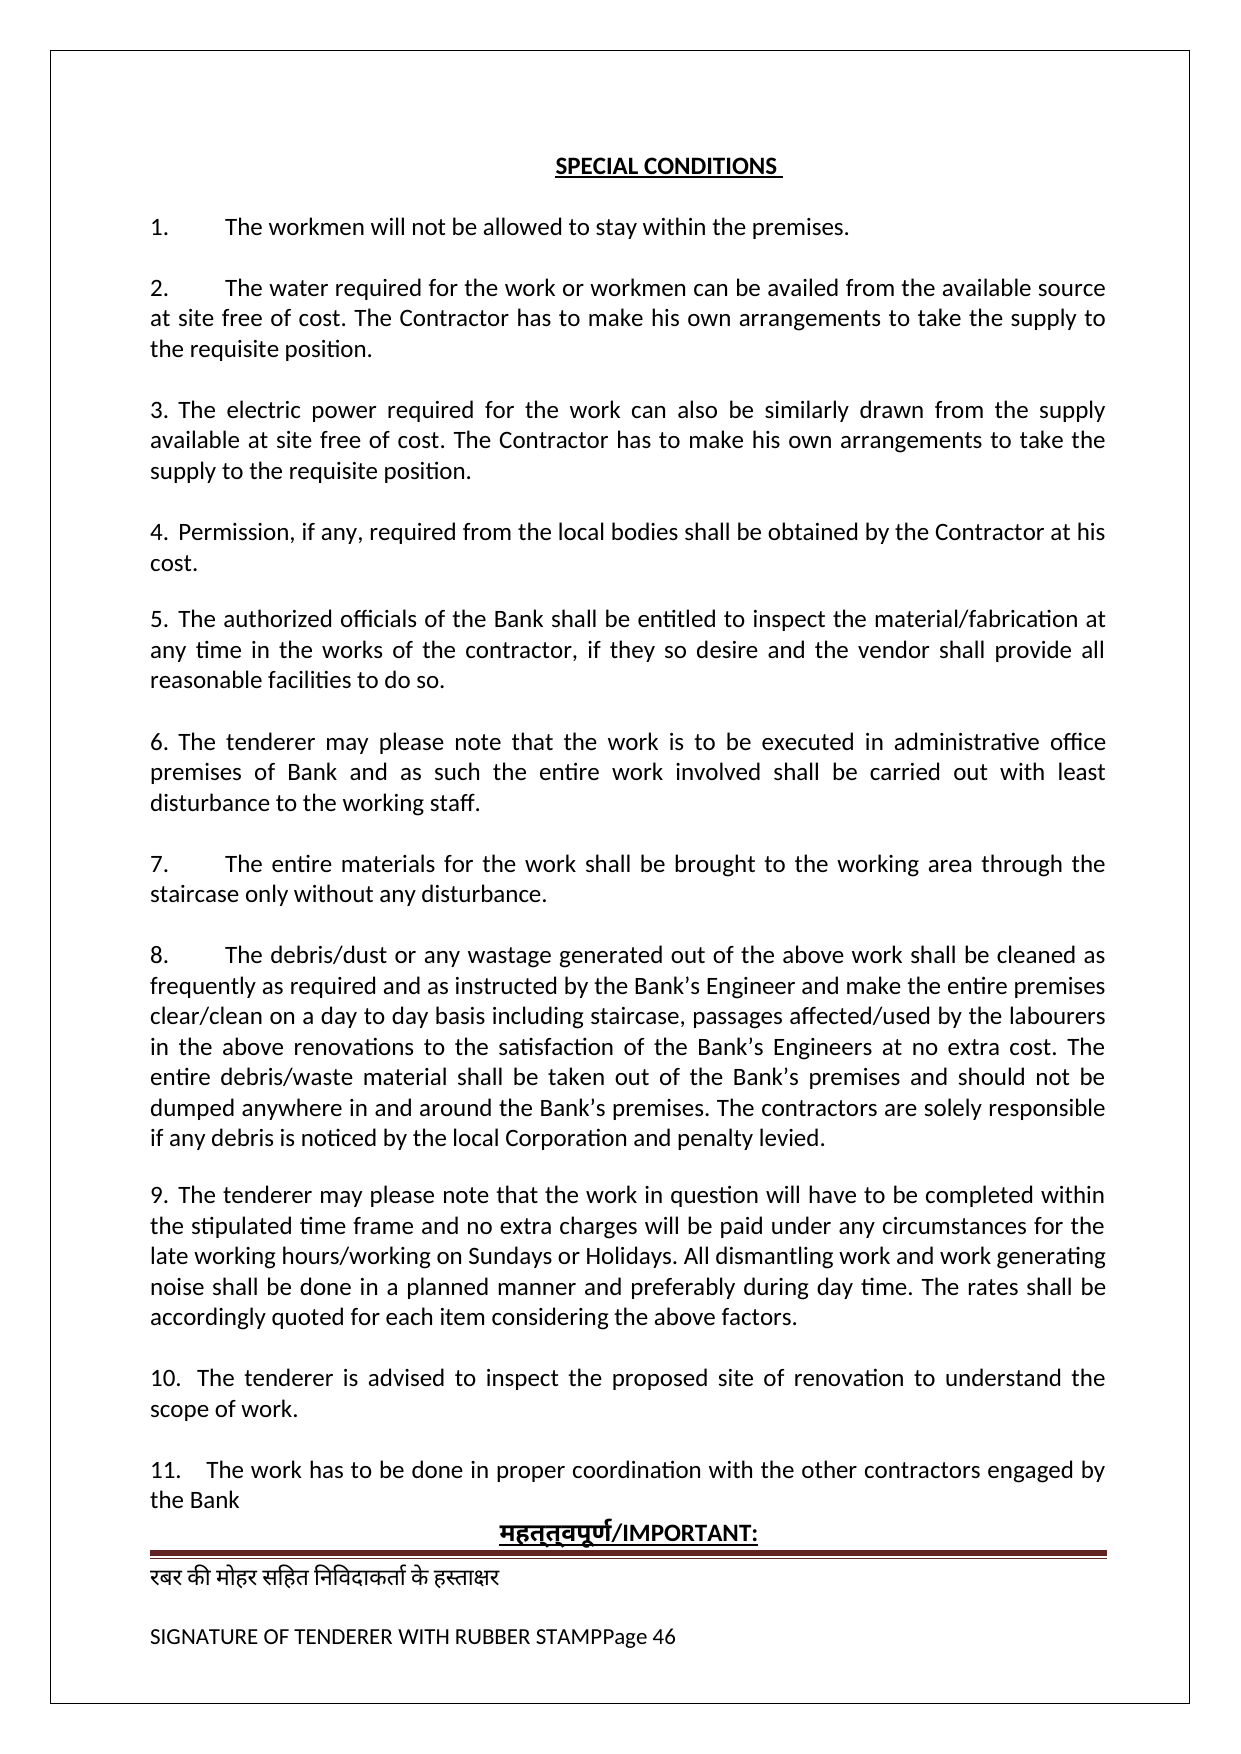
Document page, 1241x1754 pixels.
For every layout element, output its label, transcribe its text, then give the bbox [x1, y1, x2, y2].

list SPECIAL CONDITIONS [225, 150, 1107, 181]
list The entire materials for the work shall be brought to the working area through the staircase only without any disturbance. [150, 848, 1107, 909]
list Permission, if any, required from the local bodies shall be obtained by the Contractor at his cost. [150, 516, 1107, 577]
list The water required for the work or workmen can be availed from the available source at site free of cost. The Contractor has to make his own arrangements to take the supply to the requisite position. [150, 272, 1107, 364]
list The workmen will not be allowed to stay within the premises. [150, 211, 1107, 242]
list The work has to be done in proper coordination with the other contractors engaged by the Bank [150, 1454, 1107, 1515]
list महत्‍त्‍वपूर्ण/IMPORTANT: [150, 1515, 1107, 1549]
list The tenderer is advised to inspect the proposed site of renovation to understand the scope of work. [150, 1362, 1107, 1423]
list The tenderer may please note that the work is to be executed in administrative office premises of Bank and as such the entire work involved shall be carried out with least disturbance to the working staff. [150, 726, 1107, 817]
list The tenderer may please note that the work in question will have to be completed within the stipulated time frame and no extra charges will be paid under any circumstances for the late working hours/working on Sundays or Holidays. All dismantling work and work generating noise shall be done in a planned manner and preferably during day time. The rates shall be accordingly quoted for each item considering the above factors. [150, 1179, 1107, 1332]
list The debris/dust or any wastage generated out of the above work shall be cleaned as frequently as required and as instructed by the Bank’s Engineer and make the entire premises clear/clean on a day to day basis including staircase, passages affected/used by the labourers in the above renovations to the satisfaction of the Bank’s Engineers at no extra cost. The entire debris/waste material shall be taken out of the Bank’s premises and should not be dumped anywhere in and around the Bank’s premises. The contractors are solely responsible if any debris is noticed by the local Corporation and penalty levied. [150, 939, 1107, 1153]
list The authorized officials of the Bank shall be entitled to inspect the material/fabrication at any time in the works of the contractor, if they so desire and the vendor shall provide all reasonable facilities to do so. [150, 604, 1107, 695]
list The electric power required for the work can also be similarly drawn from the supply available at site free of cost. The Contractor has to make his own arrangements to take the supply to the requisite position. [150, 394, 1107, 486]
